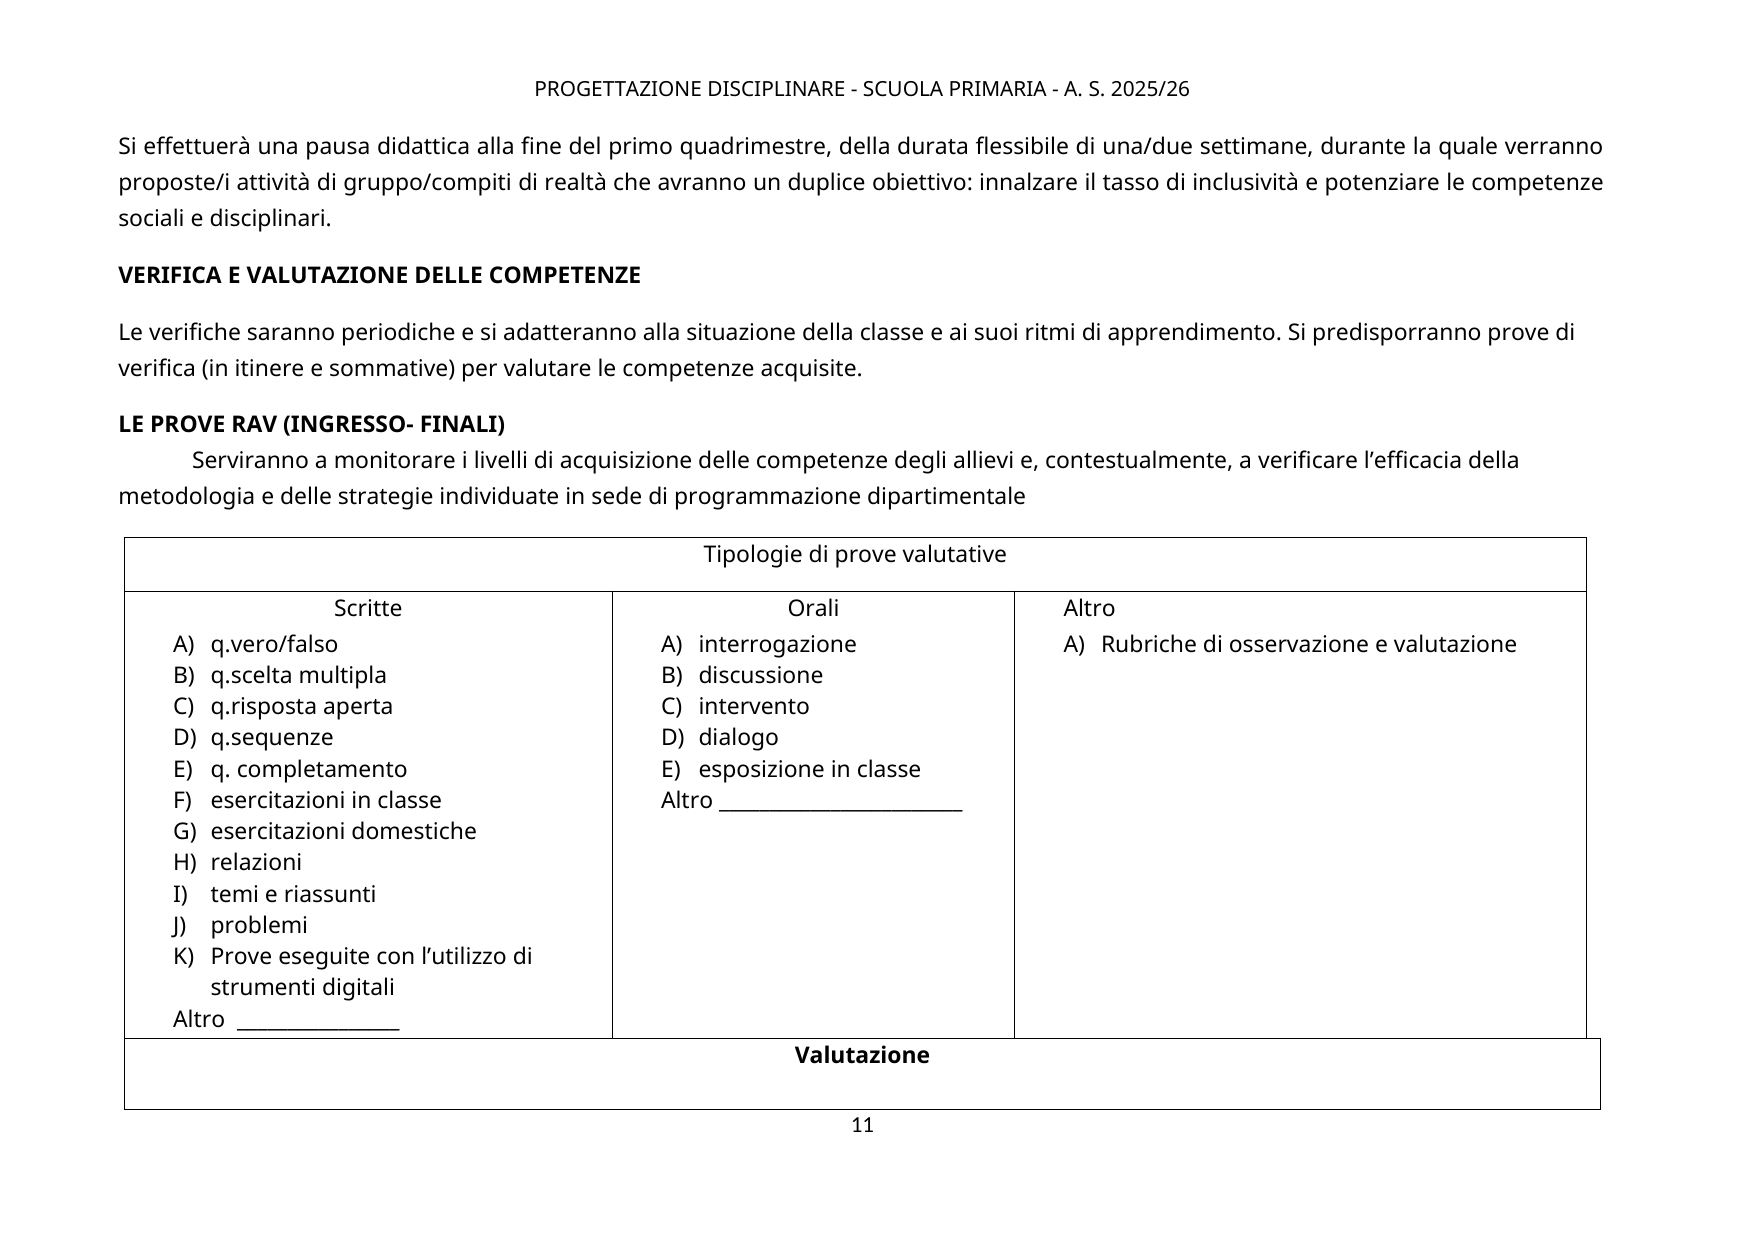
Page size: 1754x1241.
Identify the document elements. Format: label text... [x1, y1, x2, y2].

text LE PROVE RAV (INGRESSO- FINALI) [118, 408, 1606, 439]
text Le verifiche saranno periodiche e si adatteranno alla situazione della classe e ai suoi ritmi di apprendimento. Si predisporranno prove di verifica (in itinere e sommative) per valutare le competenze acquisite. [118, 316, 1606, 383]
table_header Tipologie di prove valutative [125, 538, 1586, 591]
text Serviranno a monitorare i livelli di acquisizione delle competenze degli allievi e, contestualmente, a verificare l’efficacia della metodologia e delle strategie individuate in sede di programmazione dipartimentale [118, 444, 1606, 511]
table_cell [125, 1039, 1600, 1109]
table_cell Orali interrogazione discussione intervento dialogo esposizione in classe Altro ________________________ [613, 592, 1014, 1038]
text VERIFICA E VALUTAZIONE DELLE COMPETENZE [118, 259, 1606, 290]
table_cell Scritte q.vero/falso q.scelta multipla q.risposta aperta q.sequenze q. completamento esercitazioni in classe esercitazioni domestiche relazioni temi e riassunti problemi Prove eseguite con l’utilizzo di strumenti digitali Altro ________________ [125, 592, 612, 1038]
table_cell Altro Rubriche di osservazione e valutazione [1015, 592, 1586, 1038]
text Si effettuerà una pausa didattica alla fine del primo quadrimestre, della durata flessibile di una/due settimane, durante la quale verranno proposte/i attività di gruppo/compiti di realtà che avranno un duplice obiettivo: innalzare il tasso di inclusività e potenziare le competenze sociali e disciplinari. [118, 130, 1606, 233]
